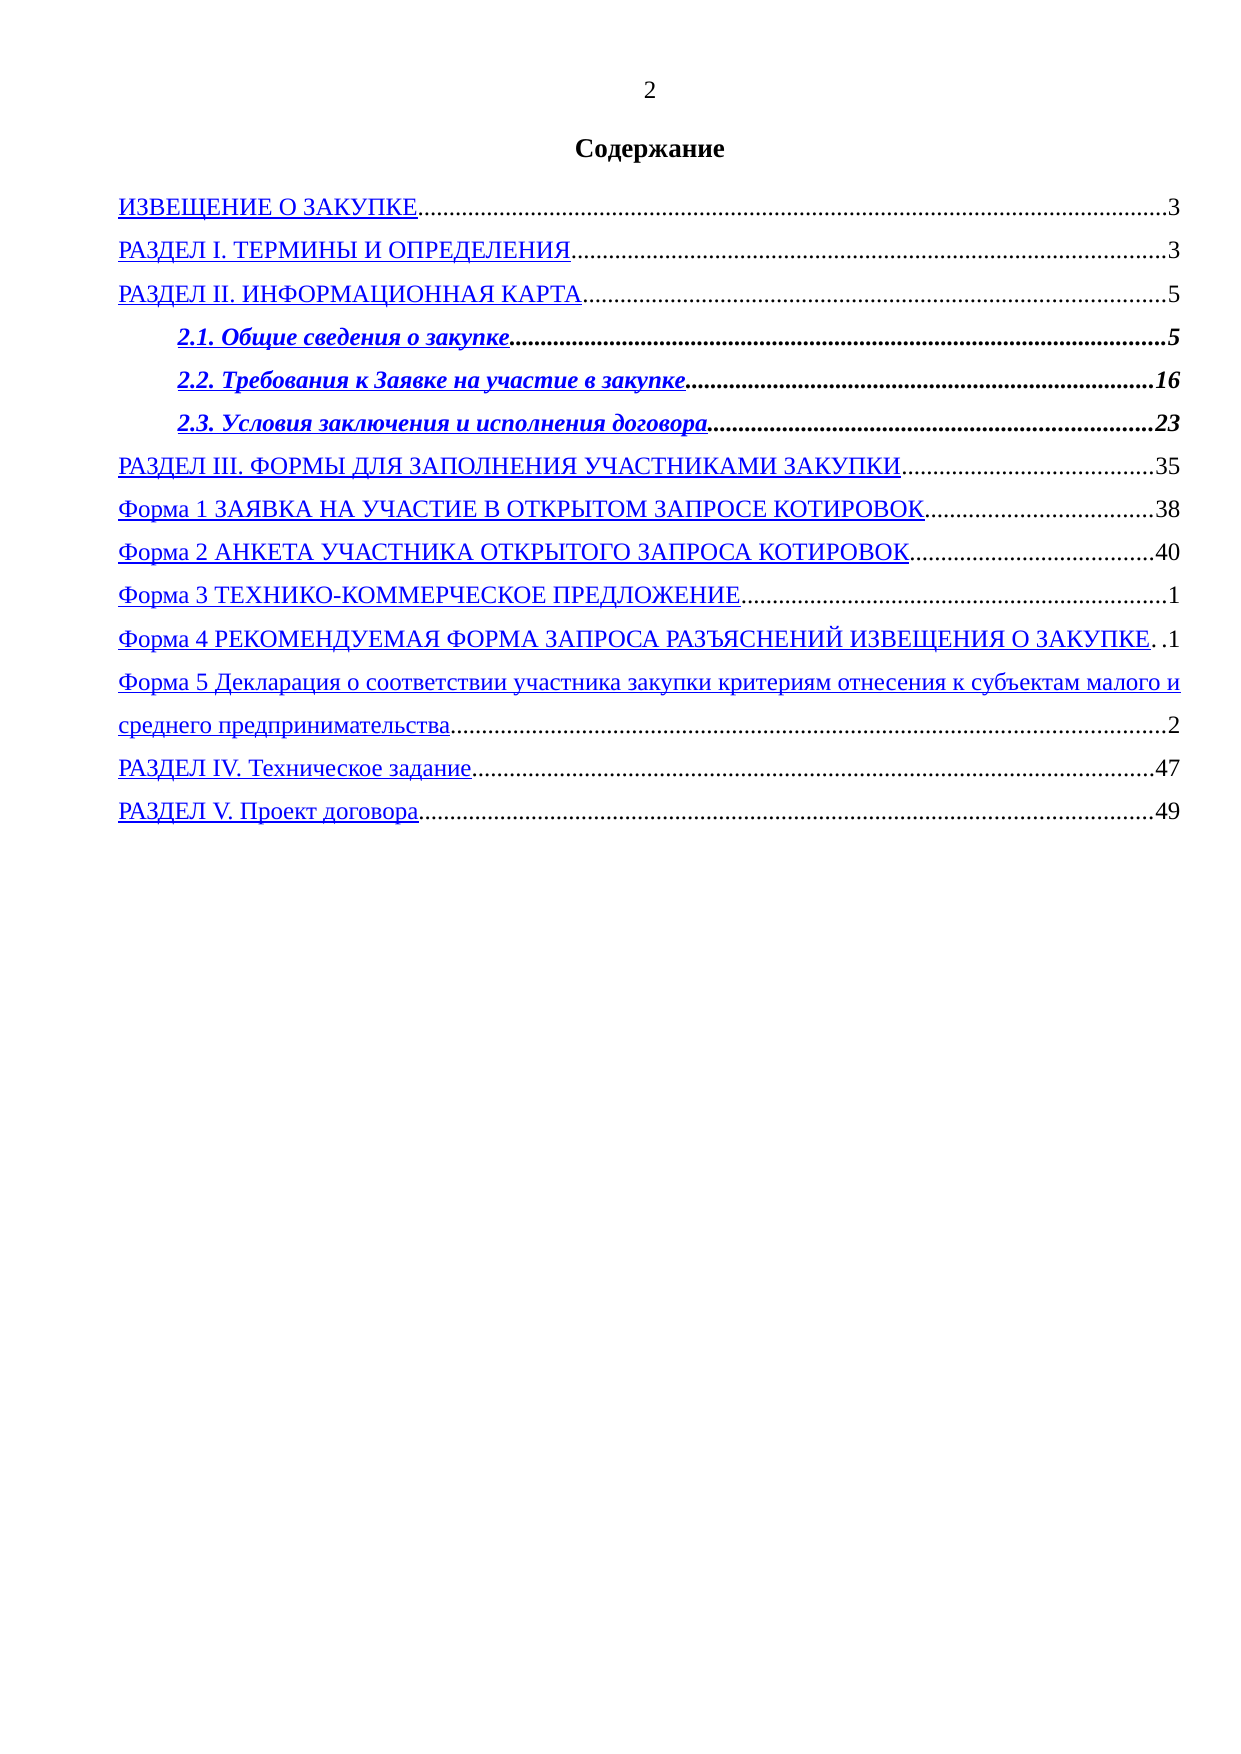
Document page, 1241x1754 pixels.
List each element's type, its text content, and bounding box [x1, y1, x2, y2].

text РАЗДЕЛ V. Проект договора 49 [118, 796, 1181, 825]
text РАЗДЕЛ I. ТЕРМИНЫ И ОПРЕДЕЛЕНИЯ 3 [118, 236, 1181, 264]
text РАЗДЕЛ II. ИНФОРМАЦИОННАЯ КАРТА 5 [118, 279, 1181, 307]
text 2.2. Требования к Заявке на участие в закупке 16 [118, 365, 1181, 394]
text Форма 5 Декларация о соответствии участника закупки критериям отнесения к субъектам малого и среднего предпринимательства 2 [118, 693, 1181, 739]
text Форма 2 АНКЕТА УЧАСТНИКА ОТКРЫТОГО ЗАПРОСА КОТИРОВОК 40 [118, 537, 1181, 566]
text Форма 5 Декларация о соответствии участника закупки критериям отнесения к субъектам малого и среднего предпринимательства 2 [118, 667, 1181, 692]
text Форма 4 РЕКОМЕНДУЕМАЯ ФОРМА ЗАПРОСА РАЗЪЯСНЕНИЙ ИЗВЕЩЕНИЯ О ЗАКУПКЕ 1 [118, 624, 1181, 652]
text Форма 3 ТЕХНИКО-КОММЕРЧЕСКОЕ ПРЕДЛОЖЕНИЕ 1 [118, 581, 1181, 609]
text 2.3. Условия заключения и исполнения договора 23 [118, 408, 1181, 437]
text РАЗДЕЛ IV. Техническое задание 47 [118, 753, 1181, 782]
text Содержание [118, 132, 1181, 164]
text Форма 1 ЗАЯВКА НА УЧАСТИЕ В ОТКРЫТОМ ЗАПРОСЕ КОТИРОВОК 38 [118, 494, 1181, 523]
text 2.1. Общие сведения о закупке 5 [118, 322, 1181, 351]
text РАЗДЕЛ III. ФОРМЫ ДЛЯ ЗАПОЛНЕНИЯ УЧАСТНИКАМИ ЗАКУПКИ 35 [118, 451, 1181, 480]
text ИЗВЕЩЕНИЕ О ЗАКУПКЕ 3 [118, 192, 1181, 221]
